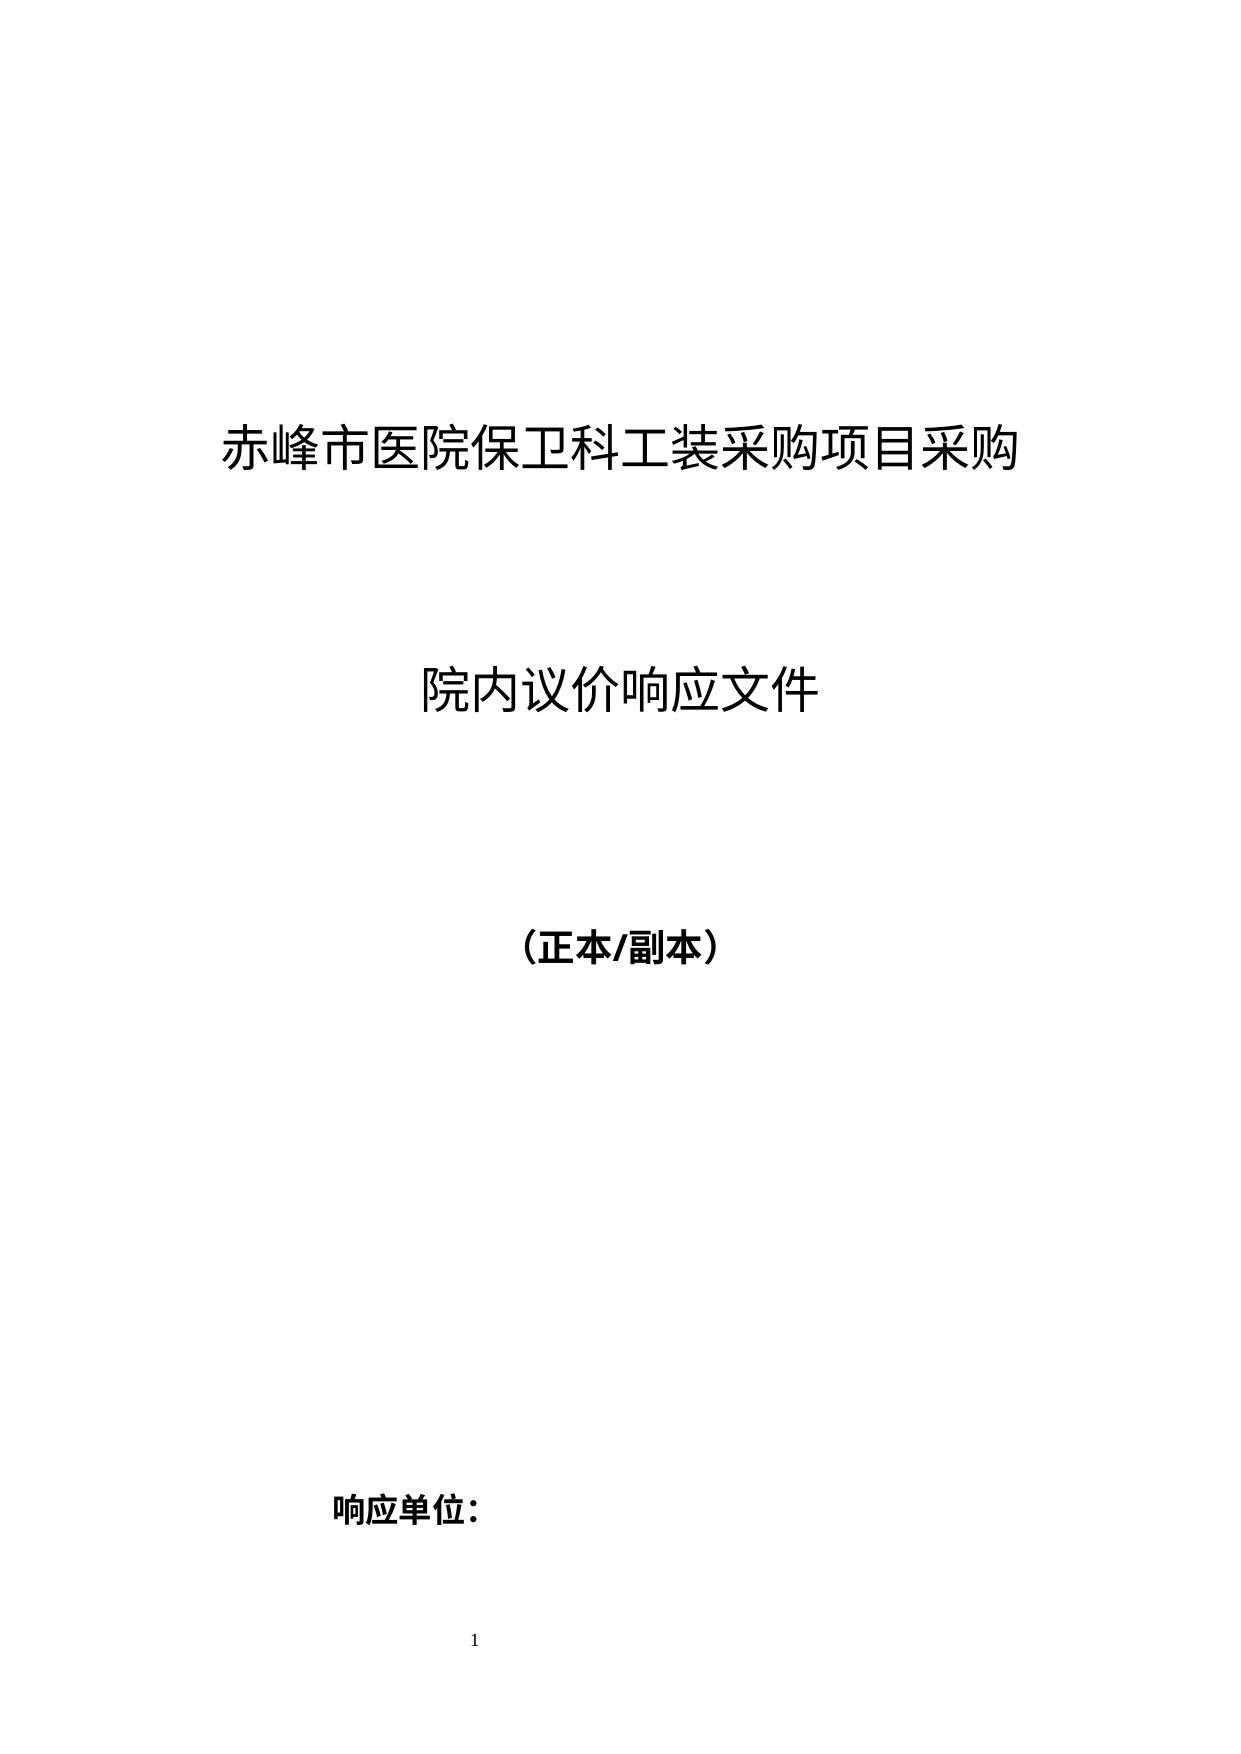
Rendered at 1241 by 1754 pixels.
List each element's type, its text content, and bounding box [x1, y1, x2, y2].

text 响应单位： [187, 1476, 1002, 1541]
text 院内议价响应文件 [187, 638, 1053, 736]
text （正本/副本） [187, 913, 1053, 978]
text 赤峰市医院保卫科工装采购项目采购 [187, 396, 1053, 493]
